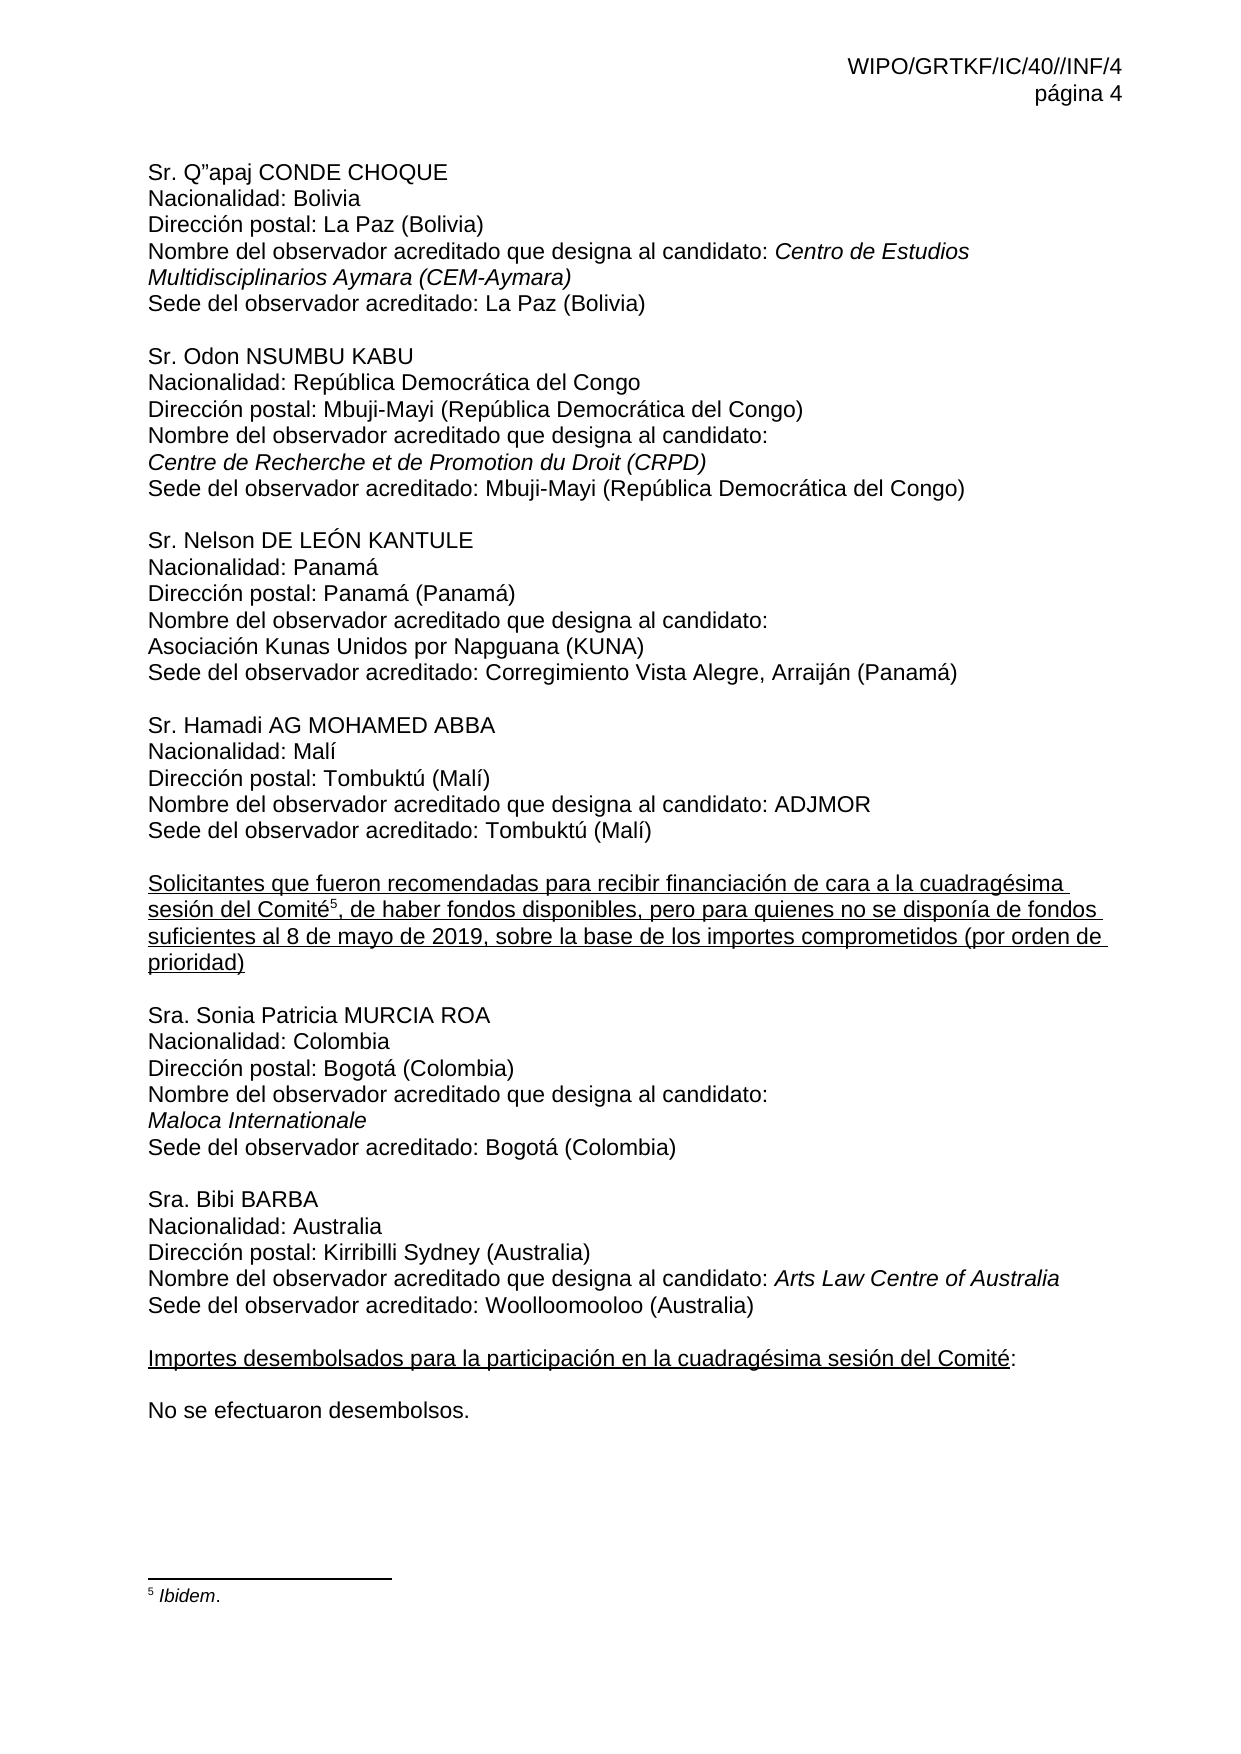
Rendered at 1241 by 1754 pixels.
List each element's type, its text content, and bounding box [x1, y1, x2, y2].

text Dirección postal: Bogotá (Colombia) [148, 1054, 1122, 1081]
text Sr. Q”apaj CONDE CHOQUE [148, 158, 1122, 185]
text Nombre del observador acreditado que designa al candidato: [148, 607, 1122, 633]
text Dirección postal: Panamá (Panamá) [148, 580, 1122, 607]
text Dirección postal: Tombuktú (Malí) [148, 765, 1122, 791]
text Sr. Odon NSUMBU KABU [148, 343, 1122, 369]
text Sede del observador acreditado: Corregimiento Vista Alegre, Arraiján (Panamá) [148, 659, 1122, 686]
text Sede del observador acreditado: Mbuji-Mayi (República Democrática del Congo) [148, 475, 1122, 501]
text Sede del observador acreditado: La Paz (Bolivia) [148, 290, 1122, 317]
text Dirección postal: Mbuji-Mayi (República Democrática del Congo) [148, 396, 1122, 422]
text Sra. Sonia Patricia MURCIA ROA [148, 1002, 1122, 1028]
text Asociación Kunas Unidos por Napguana (KUNA) [148, 633, 1122, 659]
text Solicitantes que fueron recomendadas para recibir financiación de cara a la cuadragésima sesión del Comité, de haber fondos disponibles, pero para quienes no se disponía de fondos suficientes al 8 de mayo de 2019, sobre la base de los importes comprometidos (por orden de prioridad) [148, 870, 1122, 976]
text Sede del observador acreditado: Woolloomooloo (Australia) [148, 1292, 1122, 1318]
text Sr. Hamadi AG MOHAMED ABBA [148, 712, 1122, 738]
text Sra. Bibi BARBA [148, 1186, 1122, 1213]
text Nacionalidad: Malí [148, 738, 1122, 765]
text Nacionalidad: República Democrática del Congo [148, 369, 1122, 396]
text Sr. Nelson DE LEÓN KANTULE [148, 527, 1122, 554]
text Nombre del observador acreditado que designa al candidato: Centro de Estudios Multidisciplinarios Aymara (CEM-Aymara) [148, 238, 1122, 290]
text Sede del observador acreditado: Tombuktú (Malí) [148, 817, 1122, 844]
text Maloca Internationale [148, 1107, 1122, 1134]
text Nombre del observador acreditado que designa al candidato: [148, 1081, 1122, 1107]
text Nacionalidad: Colombia [148, 1028, 1122, 1054]
text Dirección postal: La Paz (Bolivia) [148, 211, 1122, 238]
text Centre de Recherche et de Promotion du Droit (CRPD) [148, 448, 1122, 475]
text Nacionalidad: Panamá [148, 554, 1122, 580]
text No se efectuaron desembolsos. [148, 1397, 1122, 1423]
text Nombre del observador acreditado que designa al candidato: ADJMOR [148, 791, 1122, 817]
text Nacionalidad: Australia [148, 1213, 1122, 1239]
text Nombre del observador acreditado que designa al candidato: Arts Law Centre of Australia [148, 1265, 1122, 1292]
text Nacionalidad: Bolivia [148, 185, 1122, 211]
text Importes desembolsados para la participación en la cuadragésima sesión del Comité: [148, 1344, 1122, 1371]
text Nombre del observador acreditado que designa al candidato: [148, 422, 1122, 448]
text Dirección postal: Kirribilli Sydney (Australia) [148, 1239, 1122, 1265]
text Sede del observador acreditado: Bogotá (Colombia) [148, 1134, 1122, 1160]
